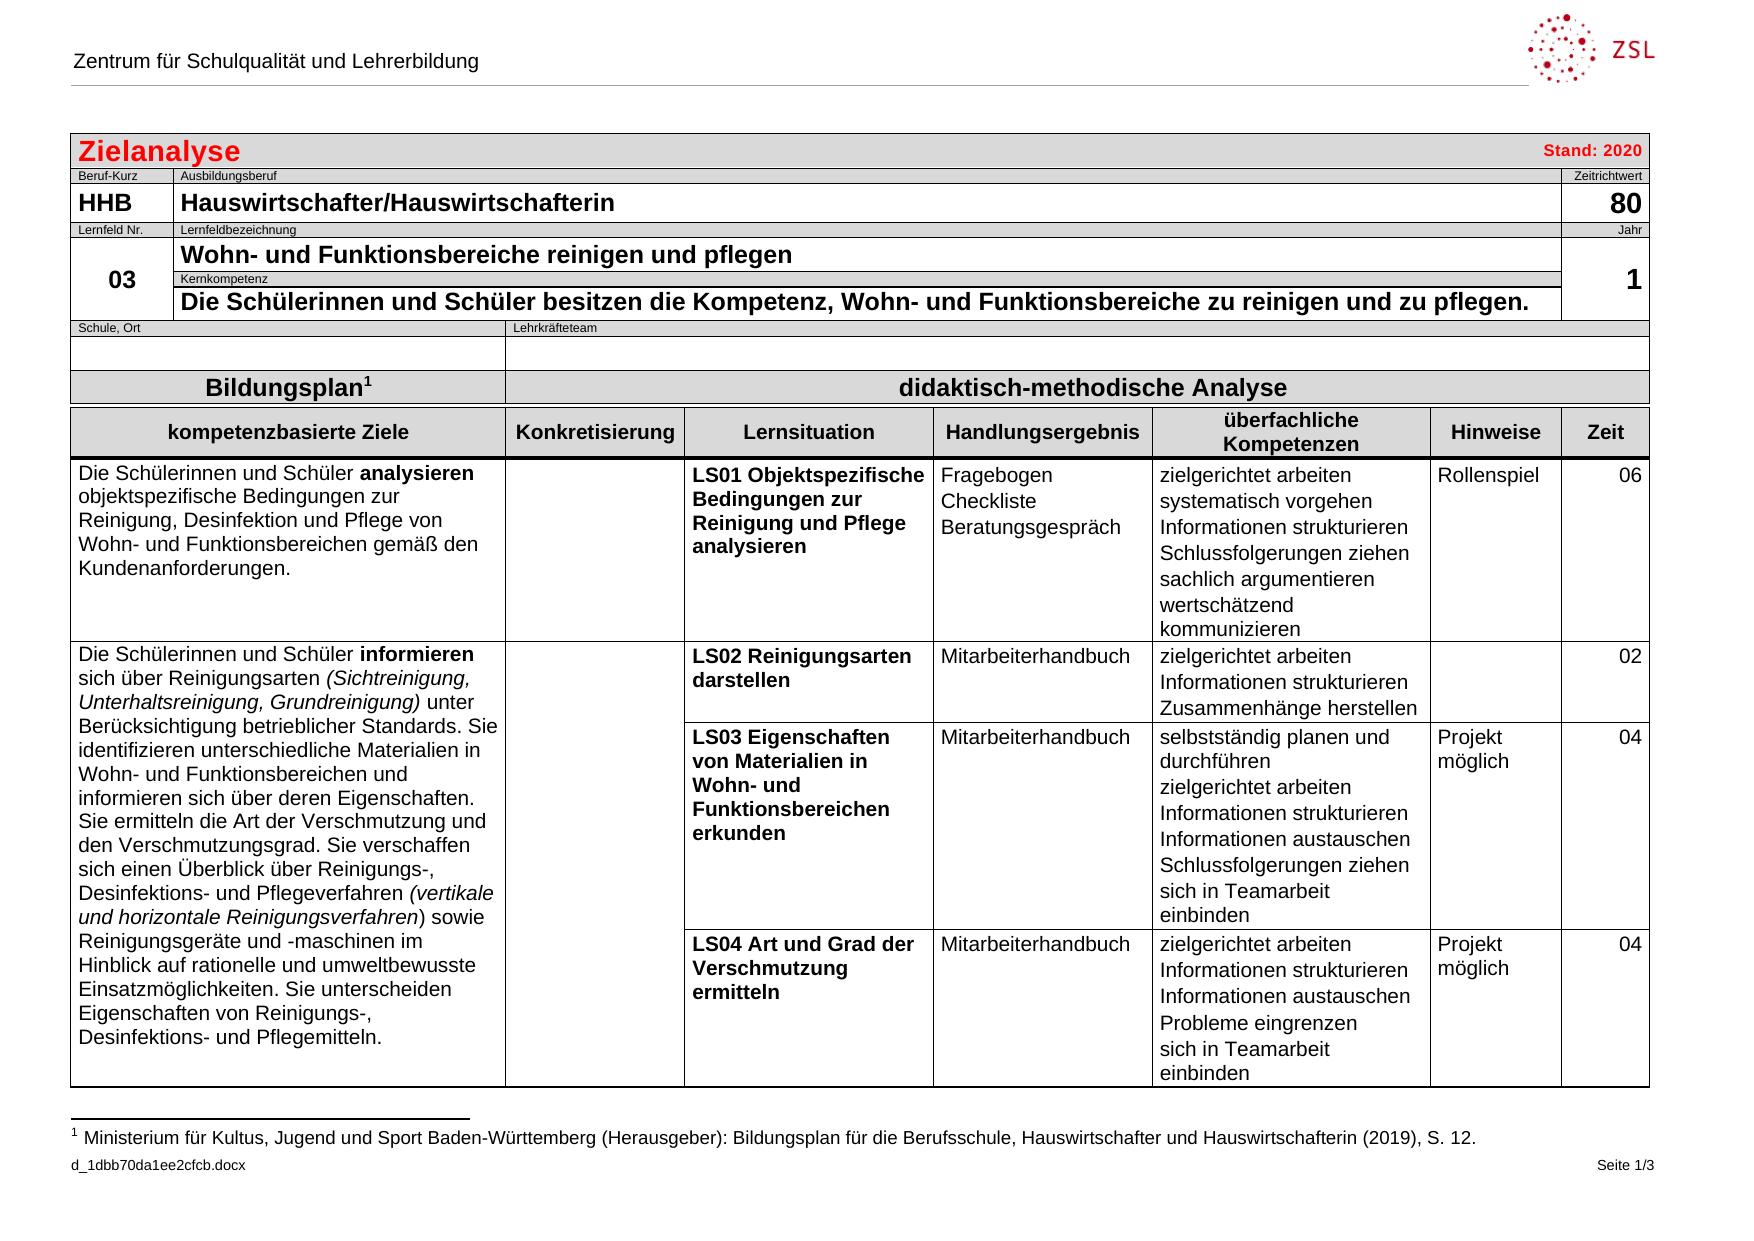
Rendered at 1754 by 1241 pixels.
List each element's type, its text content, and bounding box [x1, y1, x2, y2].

table_cell LS02 Reinigungsarten darstellen [685, 642, 933, 722]
table_cell [71, 337, 505, 369]
table_cell Lehrkräfteteam [506, 321, 1649, 336]
table_cell Die Schülerinnen und Schüler informieren sich über Reinigungsarten (Sichtreinigung, Unterhaltsreinigung, Grundreinigung) unter Berücksichtigung betrieblicher Standards. Sie identifizieren unterschiedliche Materialien in Wohn- und Funktionsbereichen und informieren sich über deren Eigenschaften. Sie ermitteln die Art der Verschmutzung und den Verschmutzungsgrad. Sie verschaffen sich einen Überblick über Reinigungs-, Desinfektions- und Pflegeverfahren (vertikale und horizontale Reinigungsverfahren) sowie Reinigungsgeräte und -maschinen im Hinblick auf rationelle und umweltbewusste Einsatzmöglichkeiten. Sie unterscheiden Eigenschaften von Reinigungs-, Desinfektions- und Pflegemitteln. [71, 642, 505, 1086]
table_cell Lernfeld Nr. [71, 223, 173, 237]
table_cell 06 [1562, 460, 1649, 641]
table_cell Mitarbeiterhandbuch [934, 642, 1152, 722]
table_cell HHB [71, 184, 173, 222]
table_cell 80 [1562, 184, 1649, 222]
table_cell zielgerichtet arbeiten Informationen strukturieren Informationen austauschen Probleme eingrenzen sich in Teamarbeit einbinden [1153, 930, 1430, 1086]
table_header Konkretisierung [506, 408, 684, 456]
table_cell 04 [1562, 930, 1649, 1086]
table_cell Hauswirtschafter/Hauswirtschafterin [174, 184, 1561, 222]
table_header überfachliche Kompetenzen [1153, 408, 1430, 456]
table_cell [1431, 642, 1561, 722]
table_header Stand: 2020 [506, 134, 1649, 167]
table_cell didaktisch-methodische Analyse [506, 371, 1649, 403]
table_cell zielgerichtet arbeiten systematisch vorgehen Informationen strukturieren Schlussfolgerungen ziehen sachlich argumentieren wertschätzend kommunizieren [1153, 460, 1430, 641]
table_cell 1 [1562, 238, 1649, 320]
table_cell [506, 337, 1649, 369]
table_cell LS03 Eigenschaften von Materialien in Wohn- und Funktionsbereichen erkunden [685, 723, 933, 929]
table_header Handlungsergebnis [934, 408, 1152, 456]
table_cell [506, 642, 684, 1086]
table_cell zielgerichtet arbeiten Informationen strukturieren Zusammenhänge herstellen [1153, 642, 1430, 722]
table_cell Kernkompetenz [174, 272, 1561, 286]
table_cell Die Schülerinnen und Schüler analysieren objektspezifische Bedingungen zur Reinigung, Desinfektion und Pflege von Wohn- und Funktionsbereichen gemäß den Kundenanforderungen. [71, 460, 505, 641]
table_header Zielanalyse [71, 134, 506, 167]
table_cell selbstständig planen und durchführen zielgerichtet arbeiten Informationen strukturieren Informationen austauschen Schlussfolgerungen ziehen sich in Teamarbeit einbinden [1153, 723, 1430, 929]
table_cell Bildungsplan [71, 371, 505, 403]
table_cell Zeitrichtwert [1562, 169, 1649, 183]
table_cell Lernfeldbezeichnung [174, 223, 1561, 237]
table_cell Die Schülerinnen und Schüler besitzen die Kompetenz, Wohn- und Funktionsbereiche zu reinigen und zu pflegen. [174, 288, 1561, 320]
table_cell Rollenspiel [1431, 460, 1561, 641]
table_cell Beruf-Kurz [71, 169, 173, 183]
table_cell Mitarbeiterhandbuch [934, 930, 1152, 1086]
table_header Zeit [1562, 408, 1649, 456]
table_cell Mitarbeiterhandbuch [934, 723, 1152, 929]
table_cell Jahr [1562, 223, 1649, 237]
table_cell Projekt möglich [1431, 930, 1561, 1086]
table_cell 02 [1562, 642, 1649, 722]
table_cell Wohn- und Funktionsbereiche reinigen und pflegen [174, 238, 1561, 271]
table_cell 04 [1562, 723, 1649, 929]
table_cell Ausbildungsberuf [174, 169, 1561, 183]
table_cell Schule, Ort [71, 321, 505, 336]
table_cell Projekt möglich [1431, 723, 1561, 929]
table_header Hinweise [1431, 408, 1561, 456]
table_cell [506, 460, 684, 641]
table_cell LS04 Art und Grad der Verschmutzung ermitteln [685, 930, 933, 1086]
table_cell Fragebogen Checkliste Beratungsgespräch [934, 460, 1152, 641]
picture [1526, 13, 1657, 85]
table_cell 03 [71, 238, 173, 320]
table_cell LS01 Objektspezifische Bedingungen zur Reinigung und Pflege analysieren [685, 460, 933, 641]
table_header kompetenzbasierte Ziele [71, 408, 505, 456]
table_header Lernsituation [685, 408, 933, 456]
